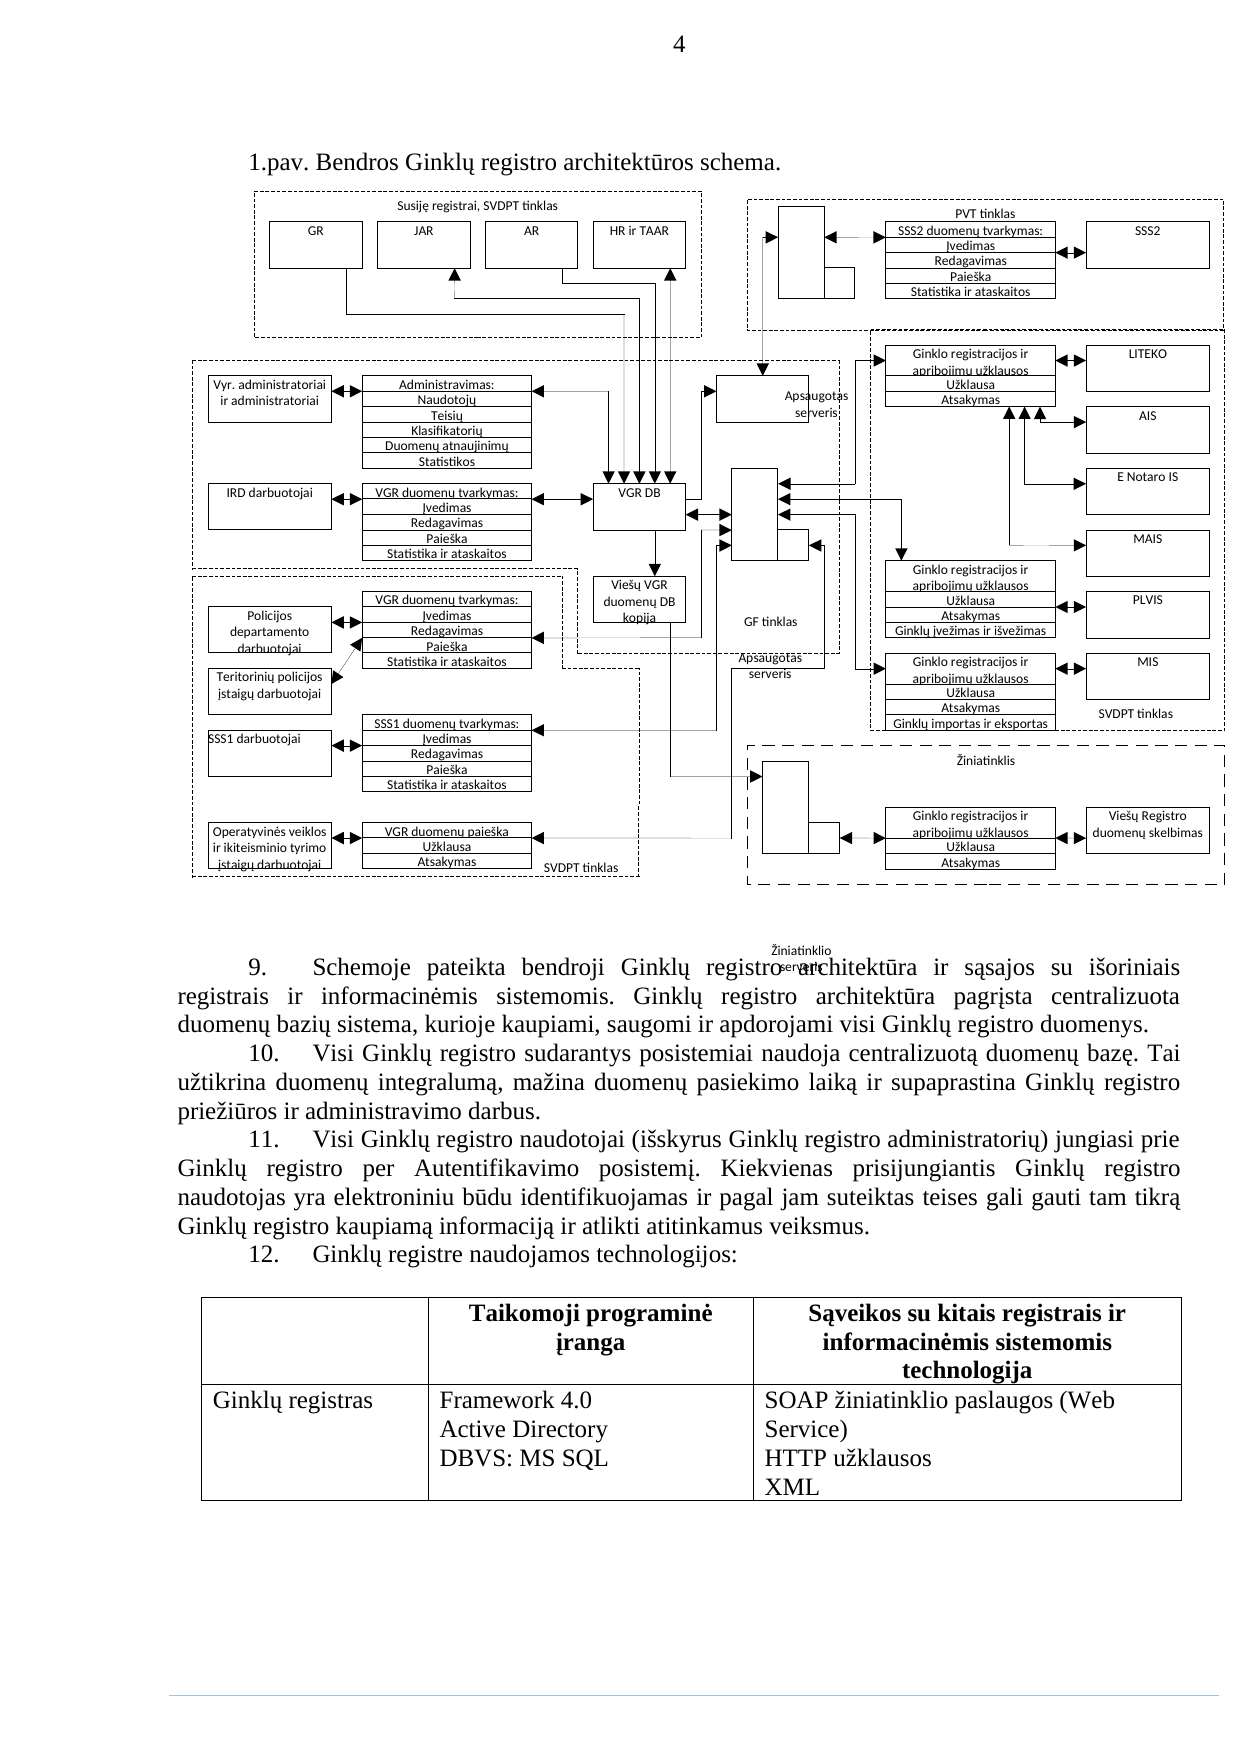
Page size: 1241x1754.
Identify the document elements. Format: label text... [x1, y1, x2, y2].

text 1.pav. Bendros Ginklų registro architektūros schema. [177, 147, 1181, 176]
table_cell SOAP žiniatinklio paslaugos (Web Service) HTTP užklausos XML [754, 1385, 1181, 1500]
table_header [202, 1298, 428, 1384]
table_header Sąveikos su kitais registrais ir informacinėmis sistemomis technologija [754, 1298, 1181, 1384]
list Ginklų registre naudojamos technologijos: [177, 1239, 1181, 1268]
list Schemoje pateikta bendroji Ginklų registro architektūra ir sąsajos su išoriniais registrais ir informacinėmis sistemomis. Ginklų registro architektūra pagrįsta centralizuota duomenų bazių sistema, kurioje kaupiami, saugomi ir apdorojami visi Ginklų registro duomenys. [177, 952, 1181, 1038]
table_header Taikomoji programinė įranga [429, 1298, 753, 1384]
list Visi Ginklų registro sudarantys posistemiai naudoja centralizuotą duomenų bazę. Tai užtikrina duomenų integralumą, mažina duomenų pasiekimo laiką ir supaprastina Ginklų registro priežiūros ir administravimo darbus. [177, 1038, 1181, 1124]
table_cell Ginklų registras [202, 1385, 428, 1500]
table_cell Framework 4.0 Active Directory DBVS: MS SQL [429, 1385, 753, 1500]
list Visi Ginklų registro naudotojai (išskyrus Ginklų registro administratorių) jungiasi prie Ginklų registro per Autentifikavimo posistemį. Kiekvienas prisijungiantis Ginklų registro naudotojas yra elektroniniu būdu identifikuojamas ir pagal jam suteiktas teises gali gauti tam tikrą Ginklų registro kaupiamą informaciją ir atlikti atitinkamus veiksmus. [177, 1124, 1181, 1239]
